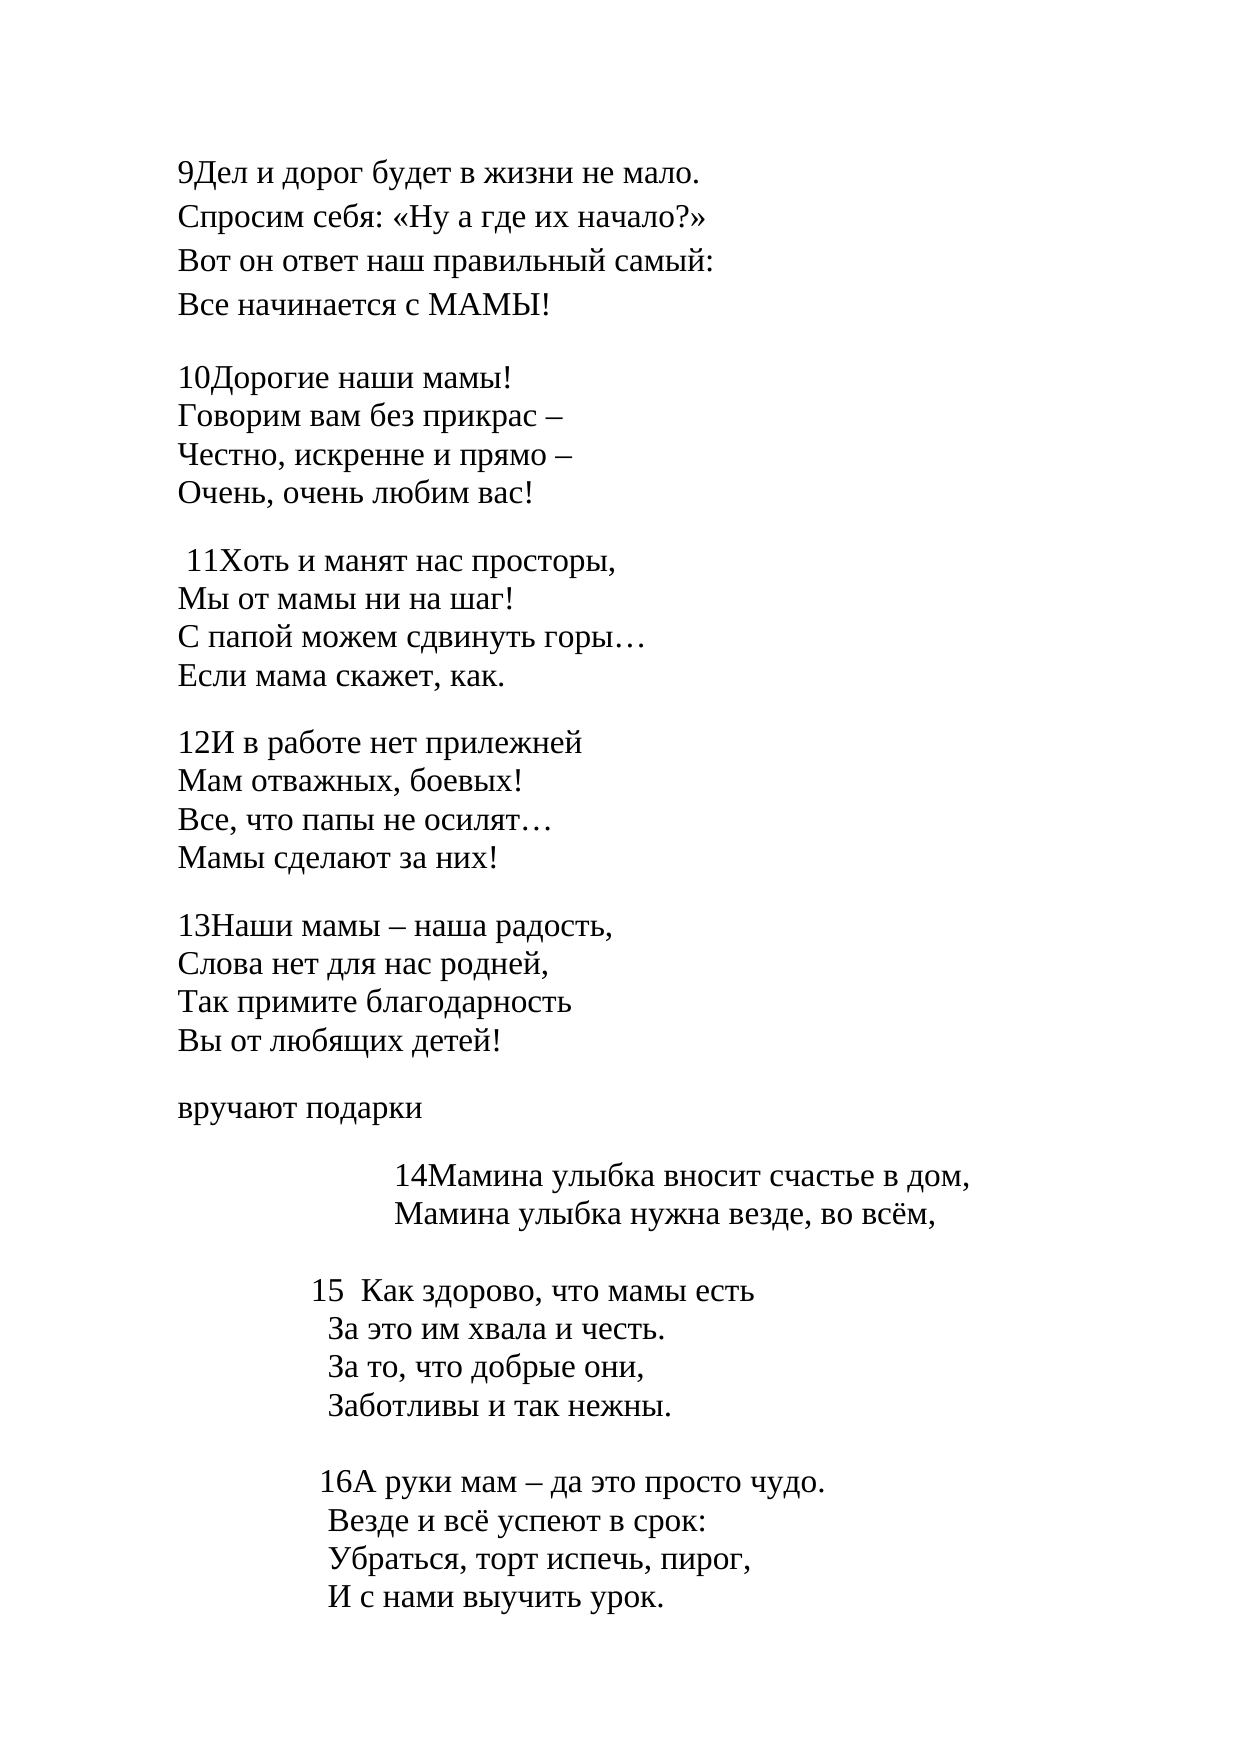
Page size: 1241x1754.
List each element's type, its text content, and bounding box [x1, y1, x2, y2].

text Мамина улыбка нужна везде, во всём, [177, 1193, 1152, 1231]
text 16А руки мам – да это просто чудо. [177, 1461, 1152, 1500]
text 13Наши мамы – наша радость, Слова нет для нас родней, Так примите благодарность Вы от любящих детей! [177, 905, 1152, 1058]
text 15 Как здорово, что мамы есть [177, 1270, 1152, 1308]
text Убраться, торт испечь, пирог, [177, 1538, 1152, 1576]
text вручают подарки [177, 1087, 1152, 1126]
text 14Мамина улыбка вносит счастье в дом, [177, 1155, 1152, 1193]
text Заботливы и так нежны. [177, 1385, 1152, 1423]
text 9Дел и дорог будет в жизни не мало. Спросим себя: «Ну а где их начало?» Вот он ответ наш правильный самый: Все начинается с МАМЫ! [177, 118, 1152, 322]
text Везде и всё успеют в срок: [177, 1500, 1152, 1538]
text За это им хвала и честь. [177, 1308, 1152, 1346]
text 10Дорогие наши мамы! Говорим вам без прикрас – Честно, искренне и прямо – Очень, очень любим вас! [177, 357, 1152, 511]
text И с нами выучить урок. [177, 1576, 1152, 1615]
text За то, что добрые они, [177, 1346, 1152, 1385]
text 11Хоть и манят нас просторы, Мы от мамы ни на шаг! С папой можем сдвинуть горы… Если мама скажет, как. [177, 540, 1152, 693]
text 12И в работе нет прилежней Мам отважных, боевых! Все, что папы не осилят… Мамы сделают за них! [177, 722, 1152, 876]
